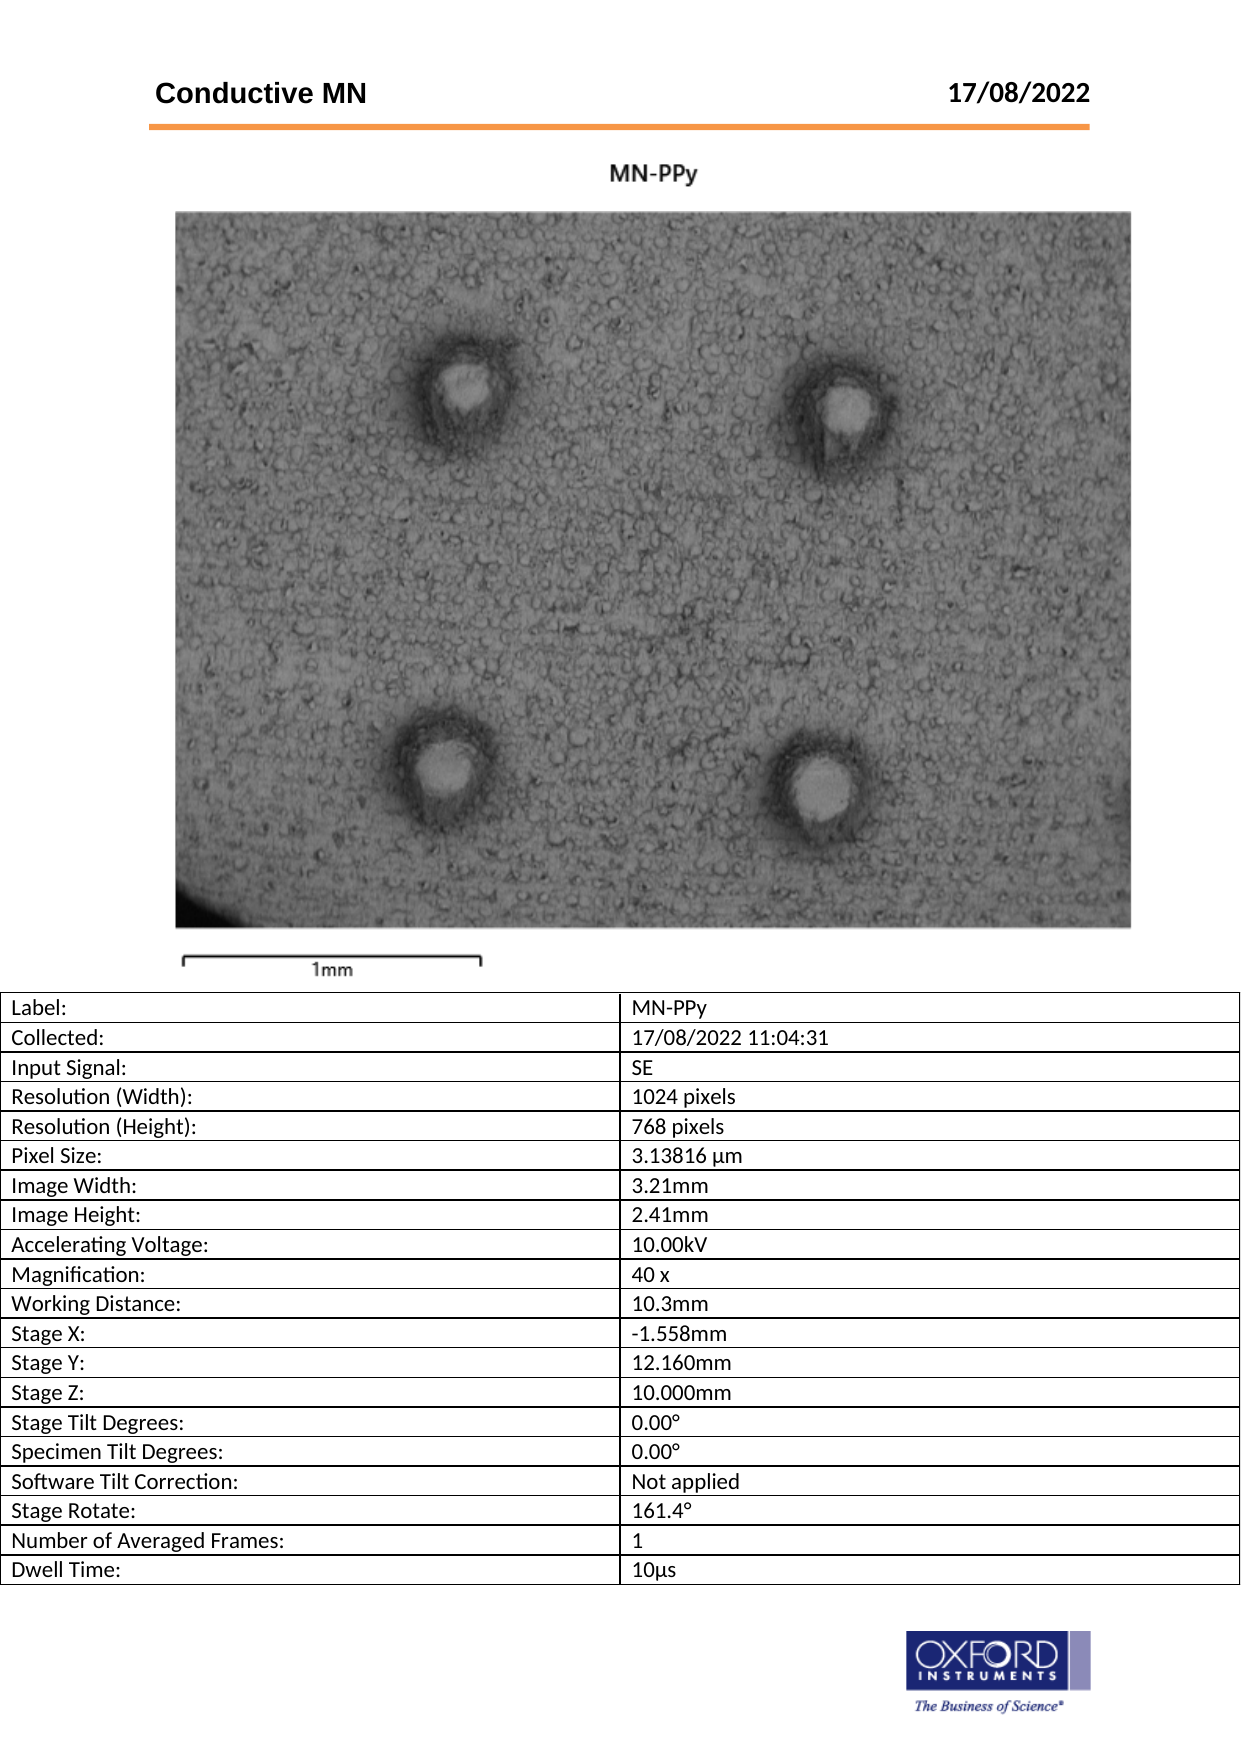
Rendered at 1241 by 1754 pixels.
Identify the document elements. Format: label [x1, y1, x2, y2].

picture [906, 1631, 1091, 1716]
